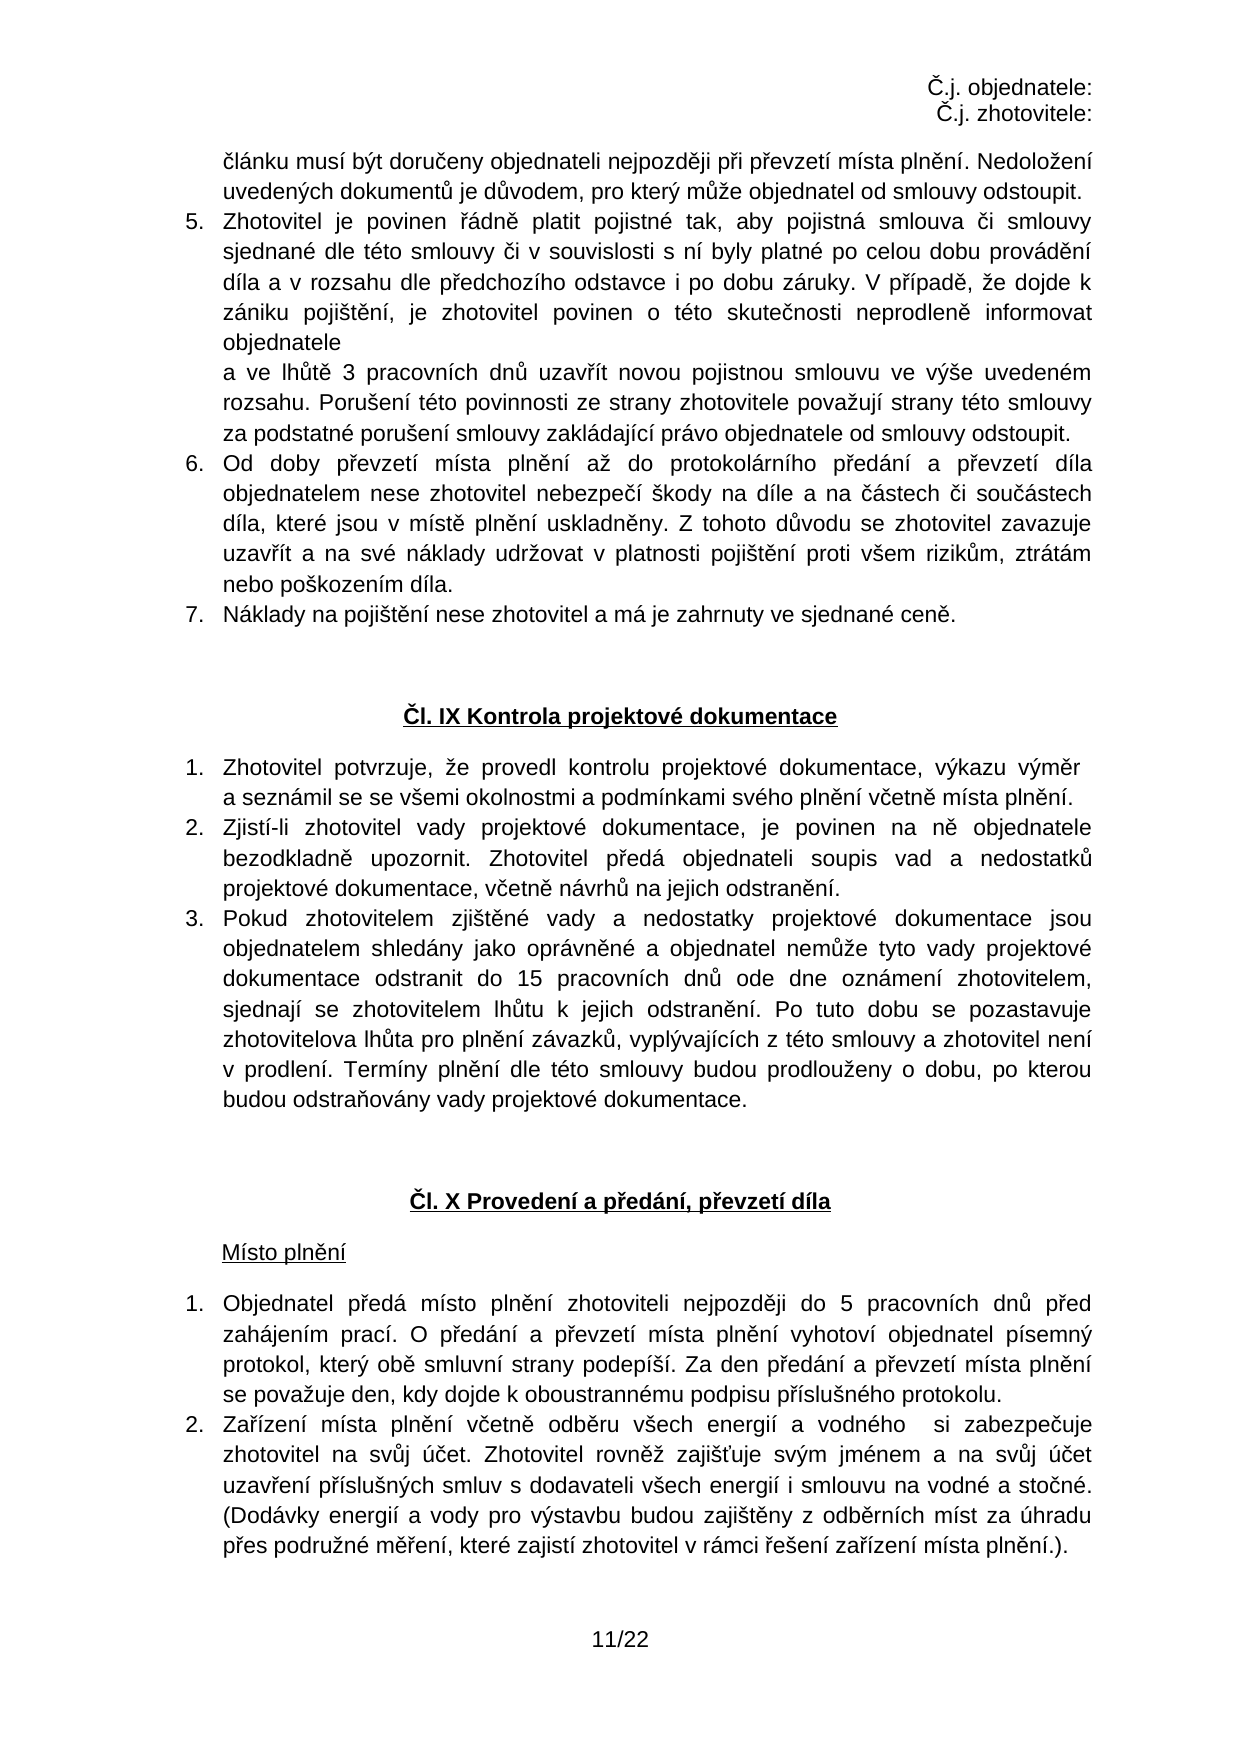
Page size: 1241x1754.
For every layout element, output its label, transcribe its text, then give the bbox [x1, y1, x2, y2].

list Od doby převzetí místa plnění až do protokolárního předání a převzetí díla objednatelem nese zhotovitel nebezpečí škody na díle a na částech či součástech díla, které jsou v místě plnění uskladněny. Z tohoto důvodu se zhotovitel zavazuje uzavřít a na své náklady udržovat v platnosti pojištění proti všem rizikům, ztrátám nebo poškozením díla. [185, 450, 1093, 597]
list Náklady na pojištění nese zhotovitel a má je zahrnuty ve sjednané ceně. [185, 601, 1093, 627]
list Objednatel předá místo plnění zhotoviteli nejpozději do 5 pracovních dnů před zahájením prací. O předání a převzetí místa plnění vyhotoví objednatel písemný protokol, který obě smluvní strany podepíší. Za den předání a převzetí místa plnění se považuje den, kdy dojde k oboustrannému podpisu příslušného protokolu. [185, 1290, 1093, 1407]
list Pokud zhotovitelem zjištěné vady a nedostatky projektové dokumentace jsou objednatelem shledány jako oprávněné a objednatel nemůže tyto vady projektové dokumentace odstranit do 15 pracovních dnů ode dne oznámení zhotovitelem, sjednají se zhotovitelem lhůtu k jejich odstranění. Po tuto dobu se pozastavuje zhotovitelova lhůta pro plnění závazků, vyplývajících z této smlouvy a zhotovitel není v prodlení. Termíny plnění dle této smlouvy budou prodlouženy o dobu, po kterou budou odstraňovány vady projektové dokumentace. [185, 905, 1093, 1112]
text Čl. X Provedení a předání, převzetí díla [148, 1188, 1093, 1214]
text Místo plnění [148, 1239, 1093, 1266]
list Zařízení místa plnění včetně odběru všech energií a vodného si zabezpečuje zhotovitel na svůj účet. Zhotovitel rovněž zajišťuje svým jménem a na svůj účet uzavření příslušných smluv s dodavateli všech energií i smlouvu na vodné a stočné. (Dodávky energií a vody pro výstavbu budou zajištěny z odběrních míst za úhradu přes podružné měření, které zajistí zhotovitel v rámci řešení zařízení místa plnění.). [185, 1411, 1093, 1558]
list Zjistí-li zhotovitel vady projektové dokumentace, je povinen na ně objednatele bezodkladně upozornit. Zhotovitel předá objednateli soupis vad a nedostatků projektové dokumentace, včetně návrhů na jejich odstranění. [185, 814, 1093, 901]
text Čl. IX Kontrola projektové dokumentace [148, 703, 1093, 729]
list Zhotovitel je povinen řádně platit pojistné tak, aby pojistná smlouva či smlouvy sjednané dle této smlouvy či v souvislosti s ní byly platné po celou dobu provádění díla a v rozsahu dle předchozího odstavce i po dobu záruky. V případě, že dojde k zániku pojištění, je zhotovitel povinen o této skutečnosti neprodleně informovat objednatele a ve lhůtě 3 pracovních dnů uzavřít novou pojistnou smlouvu ve výše uvedeném rozsahu. Porušení této povinnosti ze strany zhotovitele považují strany této smlouvy za podstatné porušení smlouvy zakládající právo objednatele od smlouvy odstoupit. [185, 208, 1093, 446]
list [185, 148, 1093, 204]
list Zhotovitel potvrzuje, že provedl kontrolu projektové dokumentace, výkazu výměr a seznámil se se všemi okolnostmi a podmínkami svého plnění včetně místa plnění. [185, 754, 1093, 810]
